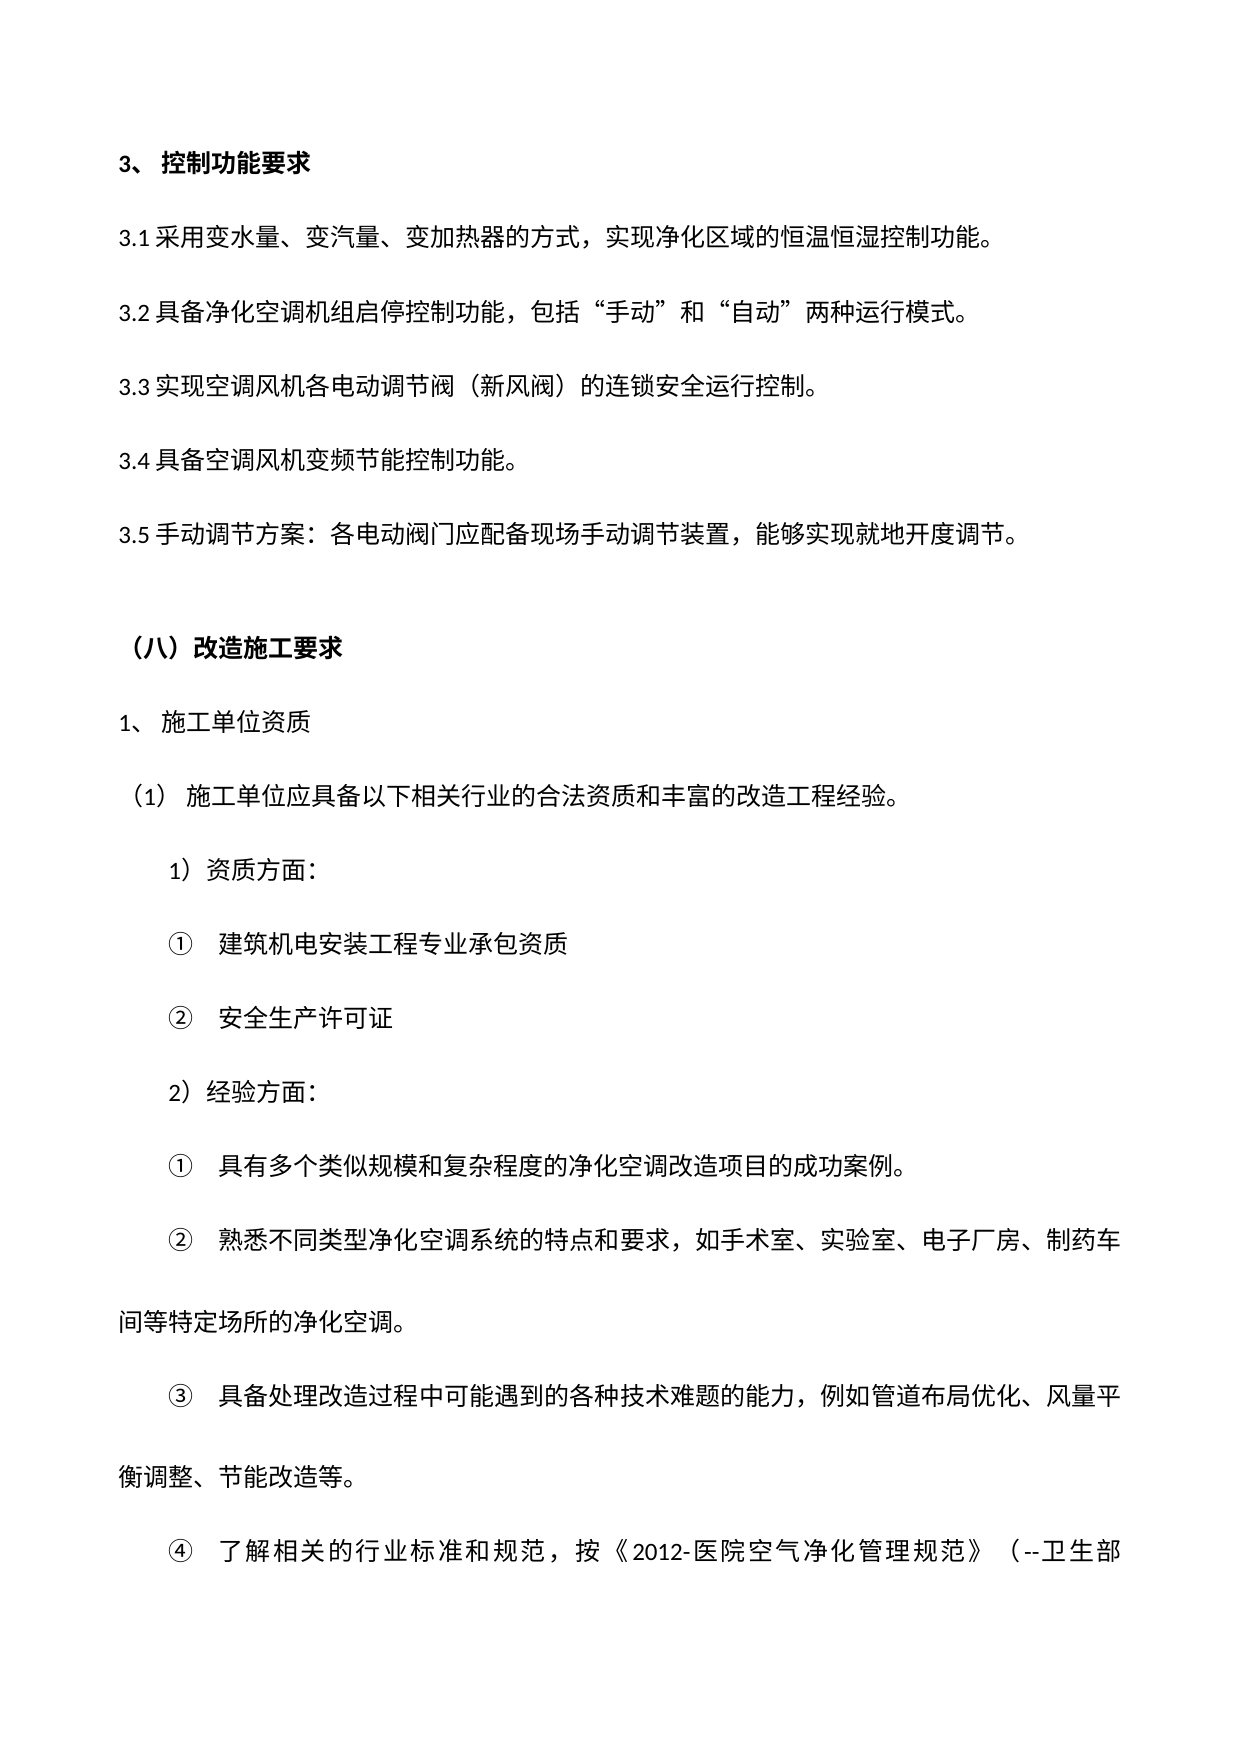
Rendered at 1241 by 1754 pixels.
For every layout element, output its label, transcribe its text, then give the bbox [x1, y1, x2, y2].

list 建筑机电安装工程专业承包资质 [118, 910, 1122, 975]
list 具备处理改造过程中可能遇到的各种技术难题的能力，例如管道布局优化、风量平衡调整、节能改造等。 [118, 1362, 1122, 1508]
list 2）经验方面： [118, 1058, 1122, 1123]
list 安全生产许可证 [118, 984, 1122, 1049]
text 3.4 具备空调风机变频节能控制功能。 [118, 426, 1122, 491]
list 熟悉不同类型净化空调系统的特点和要求，如手术室、实验室、电子厂房、制药车间等特定场所的净化空调。 [118, 1206, 1122, 1353]
list （1） 施工单位应具备以下相关行业的合法资质和丰富的改造工程经验。 [118, 762, 1122, 827]
list 1）资质方面： [118, 836, 1122, 901]
text 3.5 手动调节方案：各电动阀门应配备现场手动调节装置，能够实现就地开度调节。 [118, 500, 1122, 565]
list （八）改造施工要求 [118, 614, 1122, 679]
list 具有多个类似规模和复杂程度的净化空调改造项目的成功案例。 [118, 1132, 1122, 1197]
text 3.1 采用变水量、变汽量、变加热器的方式，实现净化区域的恒温恒湿控制功能。 [118, 203, 1122, 268]
text 3.2 具备净化空调机组启停控制功能，包括“手动”和“自动”两种运行模式。 [118, 278, 1122, 343]
list 1、 施工单位资质 [118, 688, 1122, 753]
text 3.3 实现空调风机各电动调节阀（新风阀）的连锁安全运行控制。 [118, 352, 1122, 417]
text 3、 控制功能要求 [118, 129, 1122, 194]
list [118, 1517, 1122, 1582]
